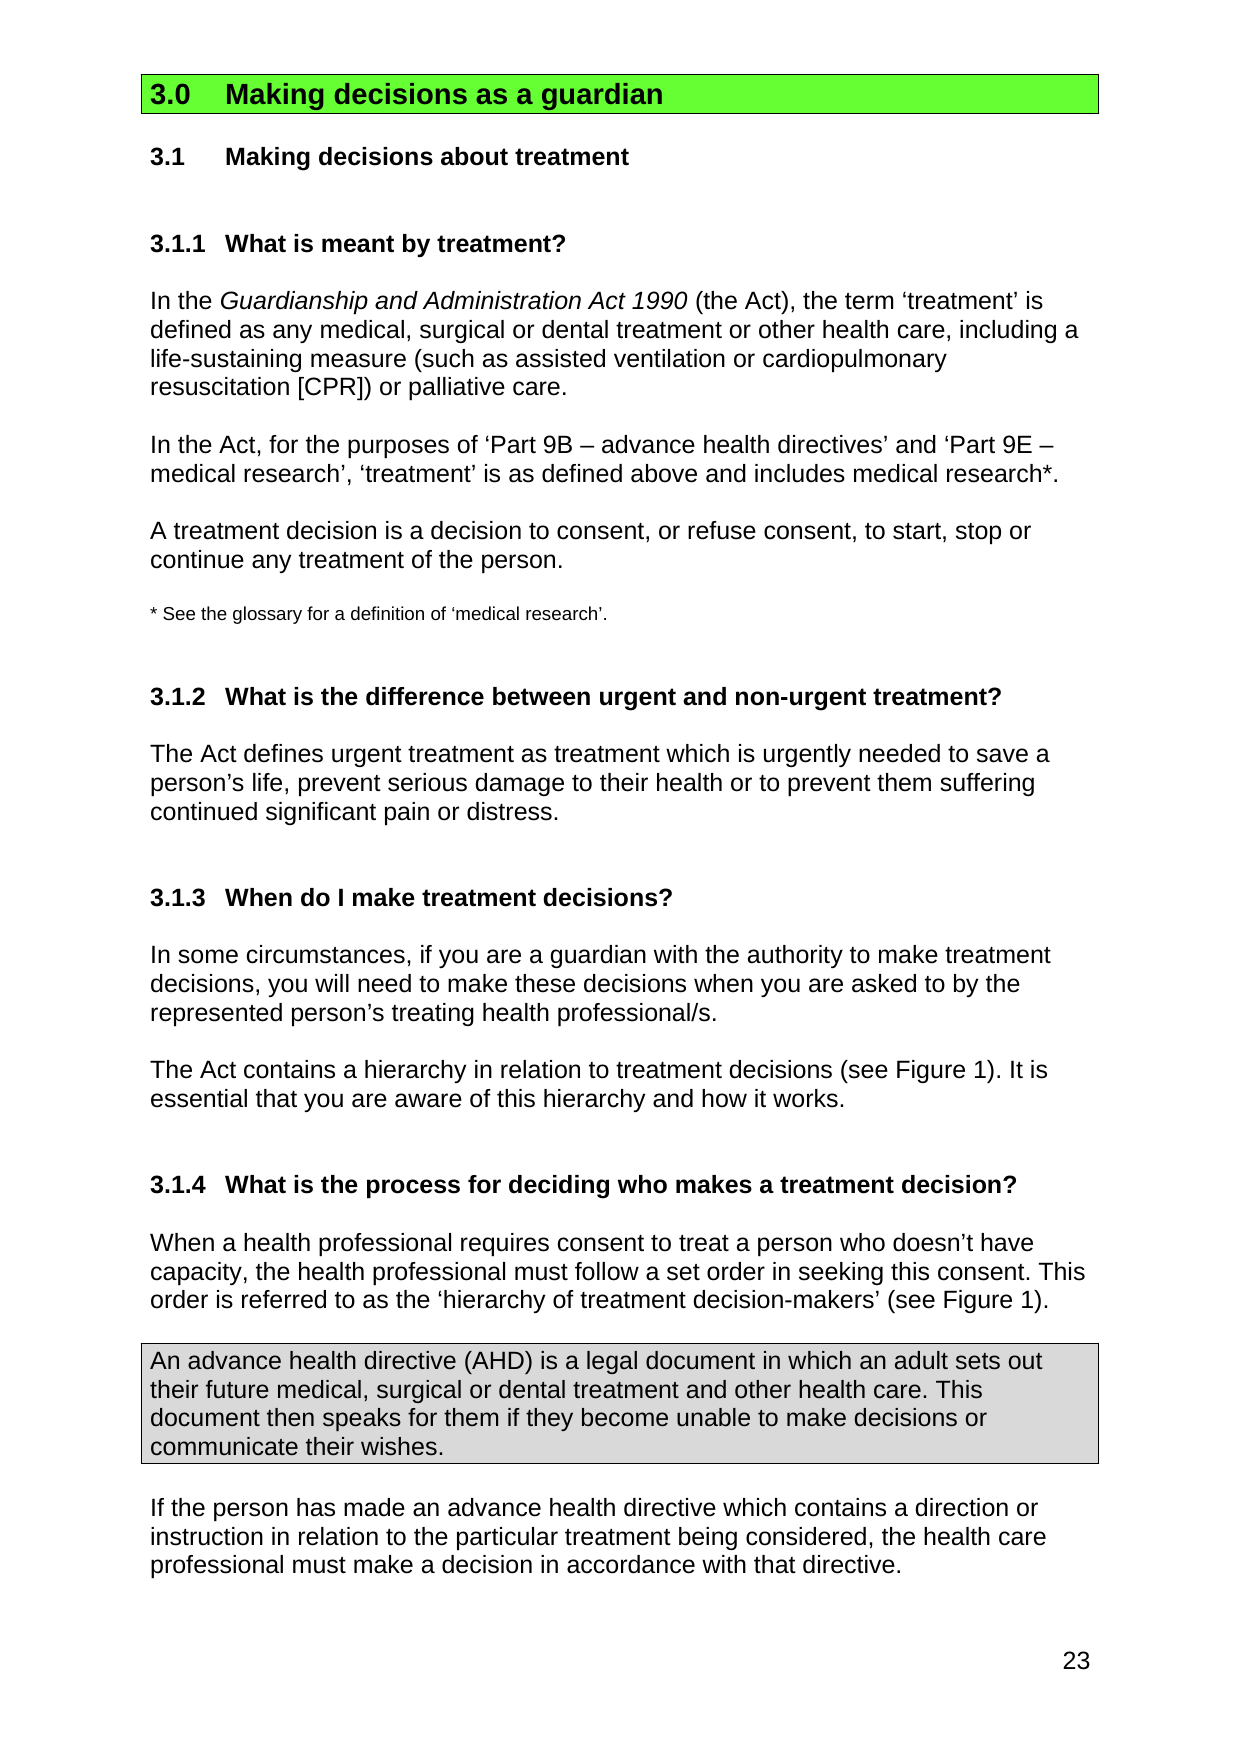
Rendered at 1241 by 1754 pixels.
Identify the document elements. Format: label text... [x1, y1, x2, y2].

text 3.1.2 What is the difference between urgent and non-urgent treatment? [150, 681, 1090, 710]
text If the person has made an advance health directive which contains a direction or instruction in relation to the particular treatment being considered, the health care professional must make a decision in accordance with that directive. [150, 1493, 1090, 1579]
text The Act defines urgent treatment as treatment which is urgently needed to save a person’s life, prevent serious damage to their health or to prevent them suffering continued significant pain or distress. [150, 739, 1090, 825]
text The Act contains a hierarchy in relation to treatment decisions (see Figure 1). It is essential that you are aware of this hierarchy and how it works. [150, 1055, 1090, 1113]
text 3.1 Making decisions about treatment [150, 142, 1090, 171]
text 3.1.4 What is the process for deciding who makes a treatment decision? [150, 1170, 1090, 1199]
text 3.0 Making decisions as a guardian [142, 75, 1098, 113]
text In the Guardianship and Administration Act 1990 (the Act), the term ‘treatment’ is defined as any medical, surgical or dental treatment or other health care, including a life-sustaining measure (such as assisted ventilation or cardiopulmonary resuscitation [CPR]) or palliative care. [150, 286, 1090, 401]
text An advance health directive (AHD) is a legal document in which an adult sets out their future medical, surgical or dental treatment and other health care. This document then speaks for them if they become unable to make decisions or communicate their wishes. [142, 1344, 1098, 1463]
text 3.1.3 When do I make treatment decisions? [150, 883, 1090, 911]
text When a health professional requires consent to treat a person who doesn’t have capacity, the health professional must follow a set order in seeking this consent. This order is referred to as the ‘hierarchy of treatment decision-makers’ (see Figure 1). [150, 1228, 1090, 1314]
text In the Act, for the purposes of ‘Part 9B – advance health directives’ and ‘Part 9E – medical research’, ‘treatment’ is as defined above and includes medical research*. [150, 430, 1090, 487]
text * See the glossary for a definition of ‘medical research’. [150, 602, 1090, 624]
text A treatment decision is a decision to consent, or refuse consent, to start, stop or continue any treatment of the person. [150, 516, 1090, 574]
text 3.1.1 What is meant by treatment? [150, 229, 1090, 257]
text In some circumstances, if you are a guardian with the authority to make treatment decisions, you will need to make these decisions when you are asked to by the represented person’s treating health professional/s. [150, 940, 1090, 1026]
